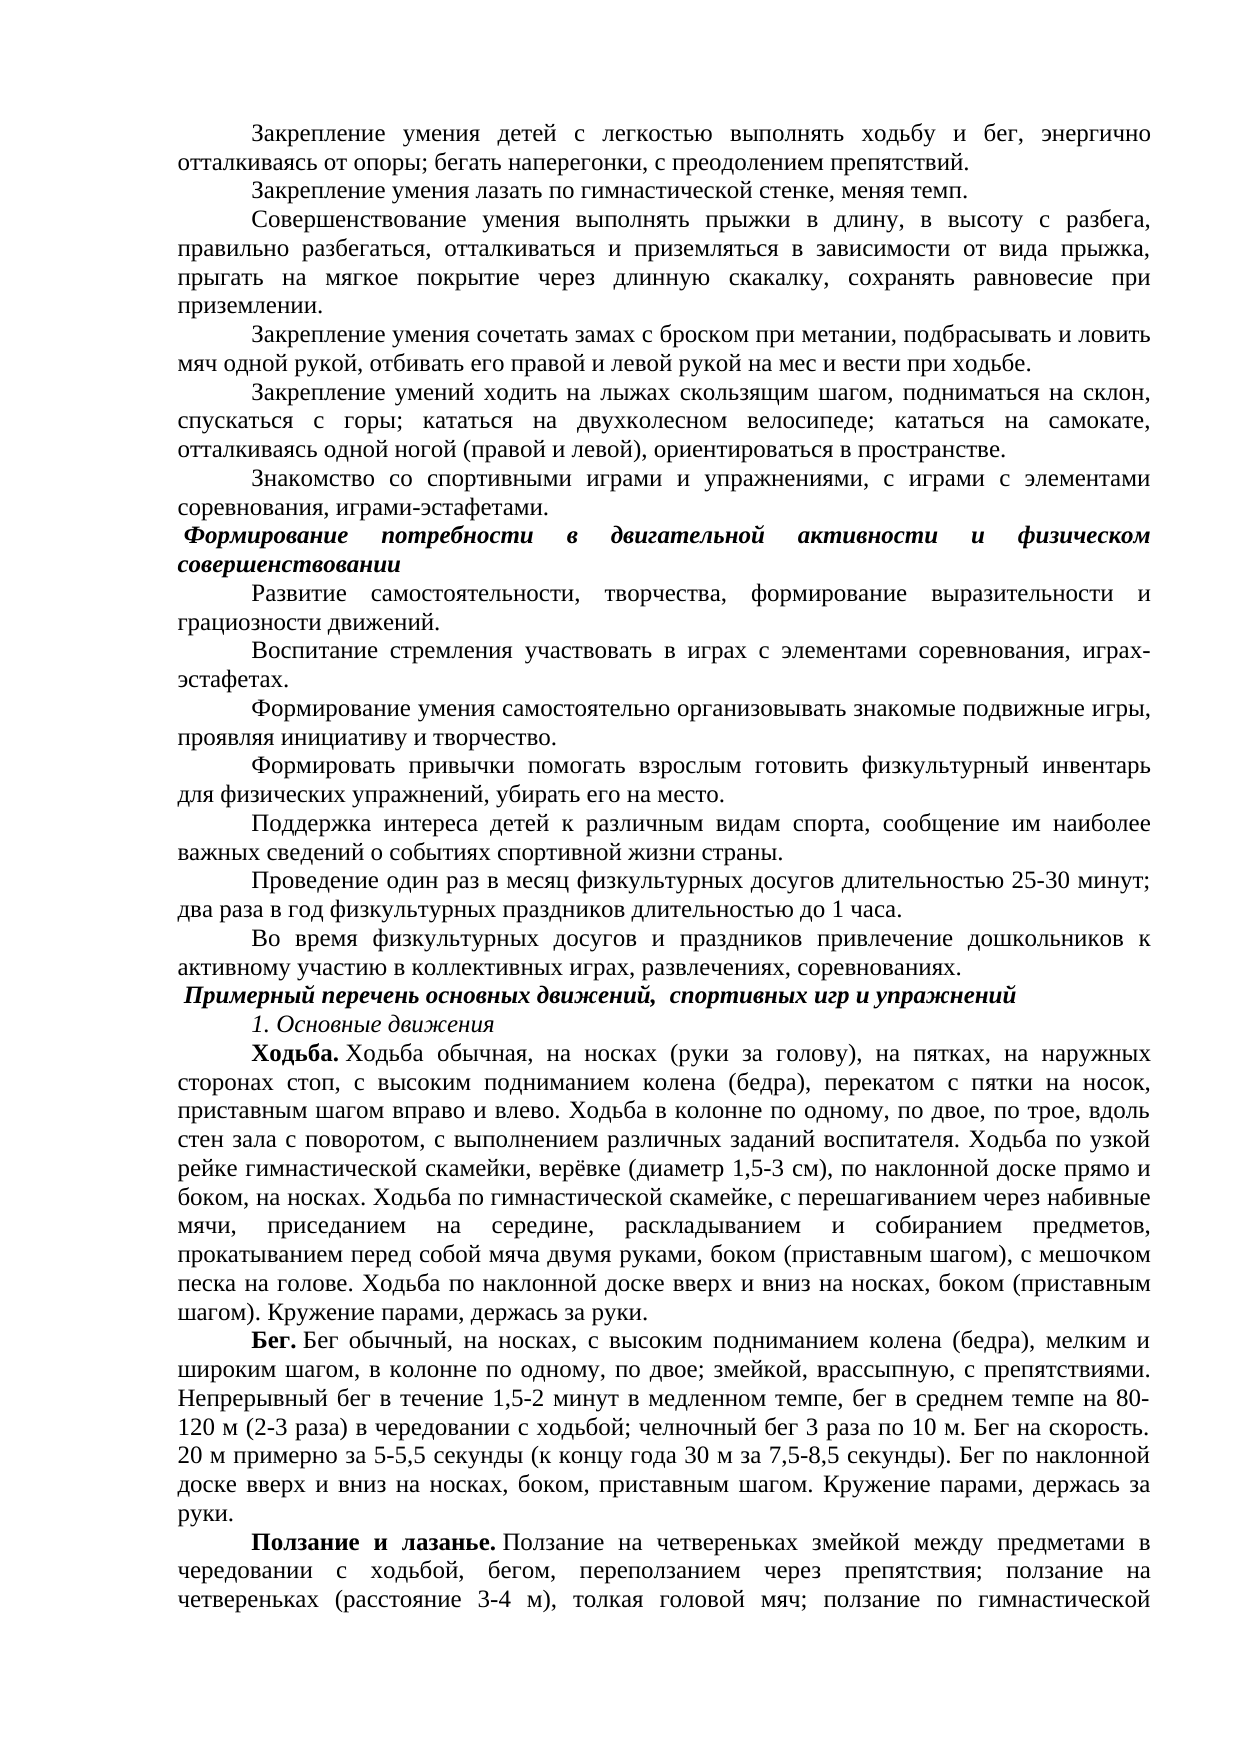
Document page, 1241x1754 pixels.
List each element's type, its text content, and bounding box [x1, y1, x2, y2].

text Развитие самостоятельности, творчества, формирование выразительности и грациозности движений. [177, 578, 1152, 636]
text Ходьба. Ходьба обычная, на носках (руки за голову), на пятках, на наружных сторонах стоп, с высоким подниманием колена (бедра), перекатом с пятки на носок, приставным шагом вправо и влево. Ходьба в колонне по одному, по двое, по трое, вдоль стен зала с поворотом, с выполнением различных заданий воспитателя. Ходьба по узкой рейке гимнастической скамейки, верёвке (диаметр 1,5-3 см), по наклонной доске прямо и боком, на носках. Ходьба по гимнастической скамейке, с перешагиванием через набивные мячи, приседанием на середине, раскладыванием и собиранием предметов, прокатыванием перед собой мяча двумя руками, боком (приставным шагом), с мешочком песка на голове. Ходьба по наклонной доске вверх и вниз на носках, боком (приставным шагом). Кружение парами, держась за руки. [177, 1038, 1152, 1326]
text Закрепление умения детей с легкостью выполнять ходьбу и бег, энергично отталкиваясь от опоры; бегать наперегонки, с преодолением препятствий. [177, 118, 1152, 176]
text Воспитание стремления участвовать в играх с элементами соревнования, играх-эстафетах. [177, 636, 1152, 693]
text Поддержка интереса детей к различным видам спорта, сообщение им наиболее важных сведений о событиях спортивной жизни страны. [177, 808, 1152, 866]
text Проведение один раз в месяц физкультурных досугов длительностью 25-30 минут; два раза в год физкультурных праздников длительностью до 1 часа. [177, 866, 1152, 923]
text Формирование потребности в двигательной активности и физическом совершенствовании [177, 521, 1152, 578]
text Формировать привычки помогать взрослым готовить физкультурный инвентарь для физических упражнений, убирать его на место. [177, 751, 1152, 808]
text Закрепление умения лазать по гимнастической стенке, меняя темп. [177, 176, 1152, 204]
text Во время физкультурных досугов и праздников привлечение дошкольников к активному участию в коллективных играх, развлечениях, соревнованиях. [177, 923, 1152, 981]
text Примерный перечень основных движений, спортивных игр и упражнений [177, 981, 1152, 1009]
text Закрепление умения сочетать замах с броском при метании, подбрасывать и ловить мяч одной рукой, отбивать его правой и левой рукой на мес и вести при ходьбе. [177, 319, 1152, 377]
text Совершенствование умения выполнять прыжки в длину, в высоту с разбега, правильно разбегаться, отталкиваться и приземляться в зависимости от вида прыжка, прыгать на мягкое покрытие через длинную скакалку, сохранять равновесие при приземлении. [177, 204, 1152, 319]
text Знакомство со спортивными играми и упражнениями, с играми с элементами соревнования, играми-эстафетами. [177, 463, 1152, 521]
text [177, 1527, 1152, 1613]
text Формирование умения самостоятельно организовывать знакомые подвижные игры, проявляя инициативу и творчество. [177, 693, 1152, 751]
text Закрепление умений ходить на лыжах скользящим шагом, подниматься на склон, спускаться с горы; кататься на двухколесном велосипеде; кататься на самокате, отталкиваясь одной ногой (правой и левой), ориентироваться в пространстве. [177, 377, 1152, 463]
text 1. Основные движения [177, 1009, 1152, 1038]
text Бег. Бег обычный, на носках, с высоким подниманием колена (бедра), мелким и широким шагом, в колонне по одному, по двое; змейкой, врассыпную, с препятствиями. Непрерывный бег в течение 1,5-2 минут в медленном темпе, бег в среднем темпе на 80-120 м (2-3 раза) в чередовании с ходьбой; челночный бег 3 раза по 10 м. Бег на скорость. 20 м примерно за 5-5,5 секунды (к концу года 30 м за 7,5-8,5 секунды). Бег по наклонной доске вверх и вниз на носках, боком, приставным шагом. Кружение парами, держась за руки. [177, 1326, 1152, 1527]
